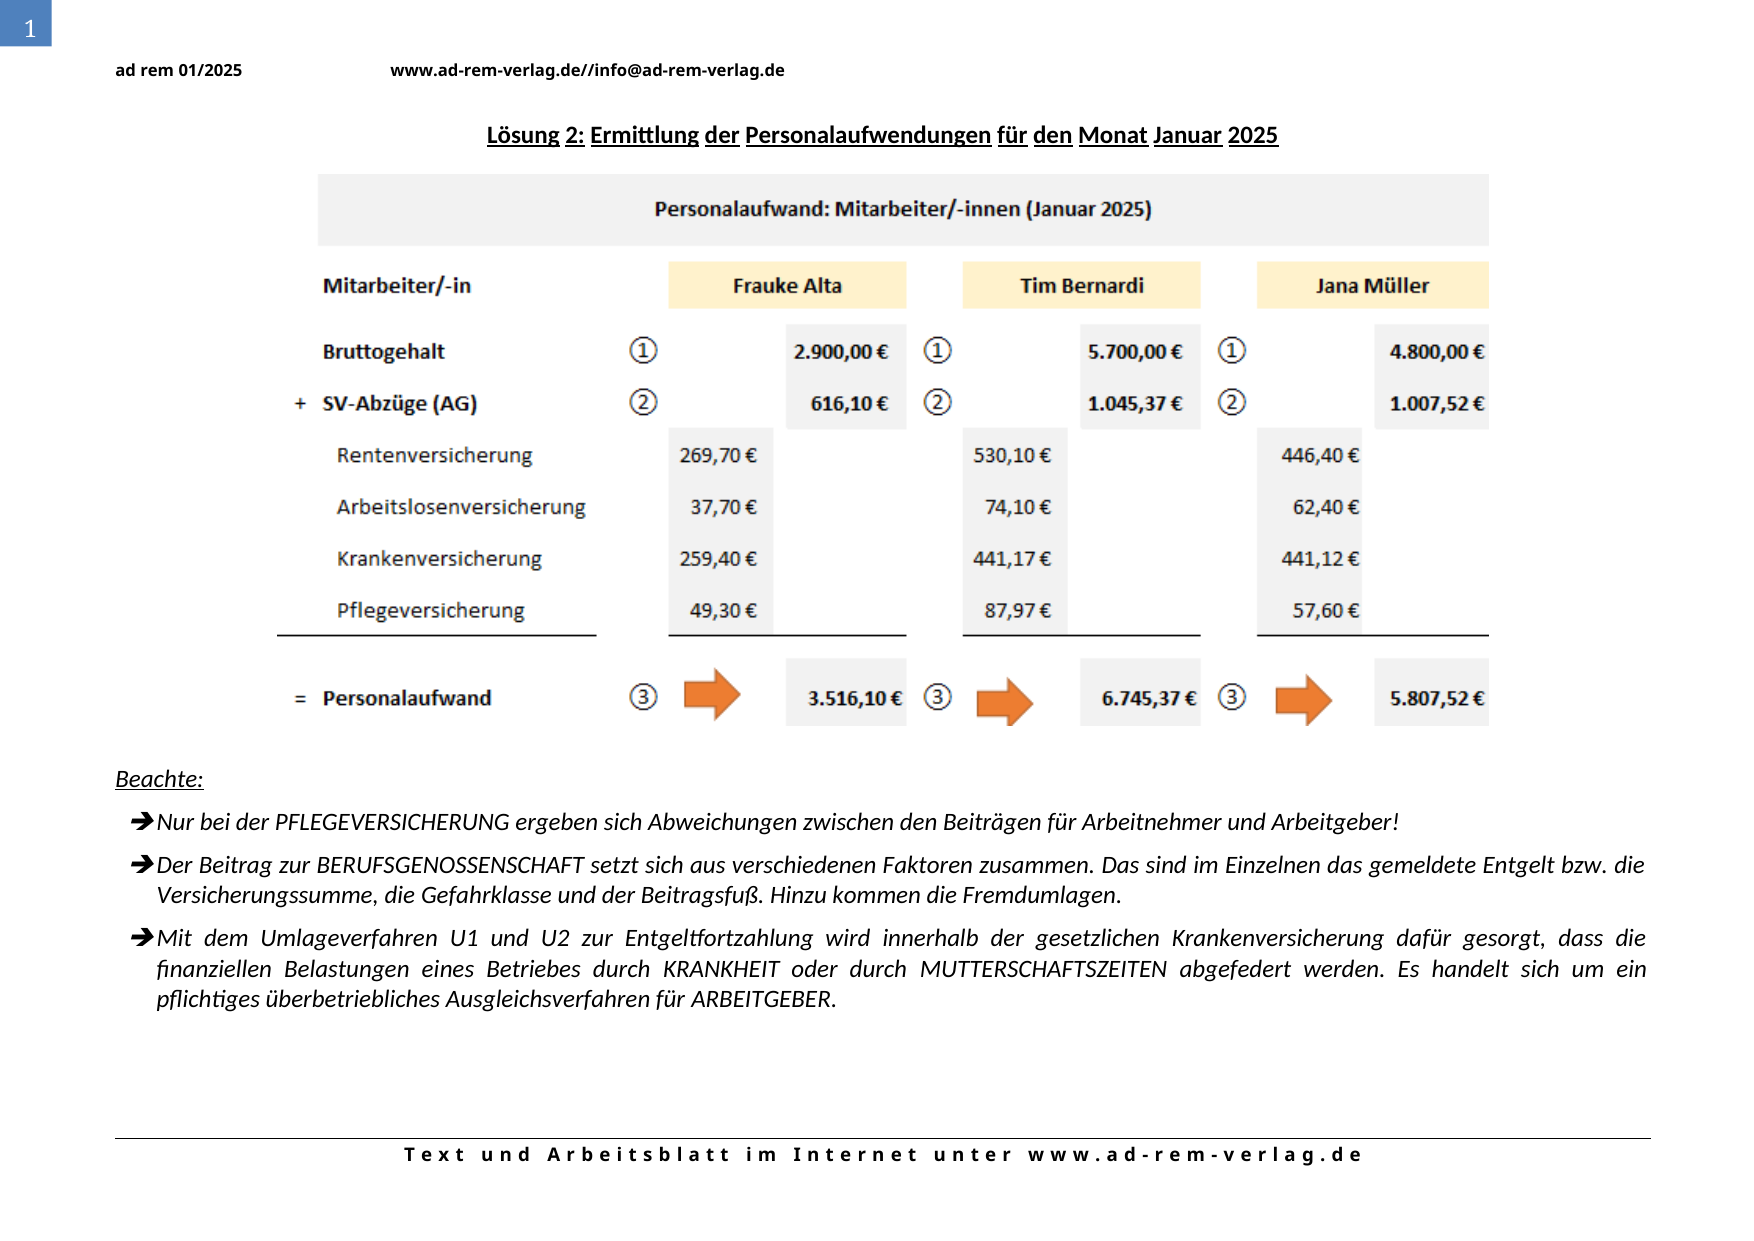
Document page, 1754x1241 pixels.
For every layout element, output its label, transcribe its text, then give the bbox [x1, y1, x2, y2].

text Beachte: [115, 763, 1651, 793]
list Nur bei der PFLEGEVERSICHERUNG ergeben sich Abweichungen zwischen den Beiträgen für Arbeitnehmer und Arbeitgeber! [127, 806, 1651, 836]
list Mit dem Umlageverfahren U1 und U2 zur Entgeltfortzahlung wird innerhalb der gesetzlichen Krankenversicherung dafür gesorgt, dass die finanziellen Belastungen eines Betriebes durch Krankheit oder durch Mutterschaftszeiten abgefedert werden. Es handelt sich um ein pflichtiges überbetriebliches Ausgleichsverfahren für Arbeitgeber. [127, 922, 1651, 1014]
text Lösung 2: Ermittlung der Personalaufwendungen für den Monat Januar 2025 [115, 119, 1651, 150]
picture [277, 174, 1489, 726]
list Der Beitrag zur BERUFSGENOSSENSCHAFT setzt sich aus verschiedenen Faktoren zusammen. Das sind im Einzelnen das gemeldete Entgelt bzw. die Versicherungssumme, die Gefahrklasse und der Beitragsfuß. Hinzu kommen die Fremdumlagen. [127, 849, 1651, 910]
